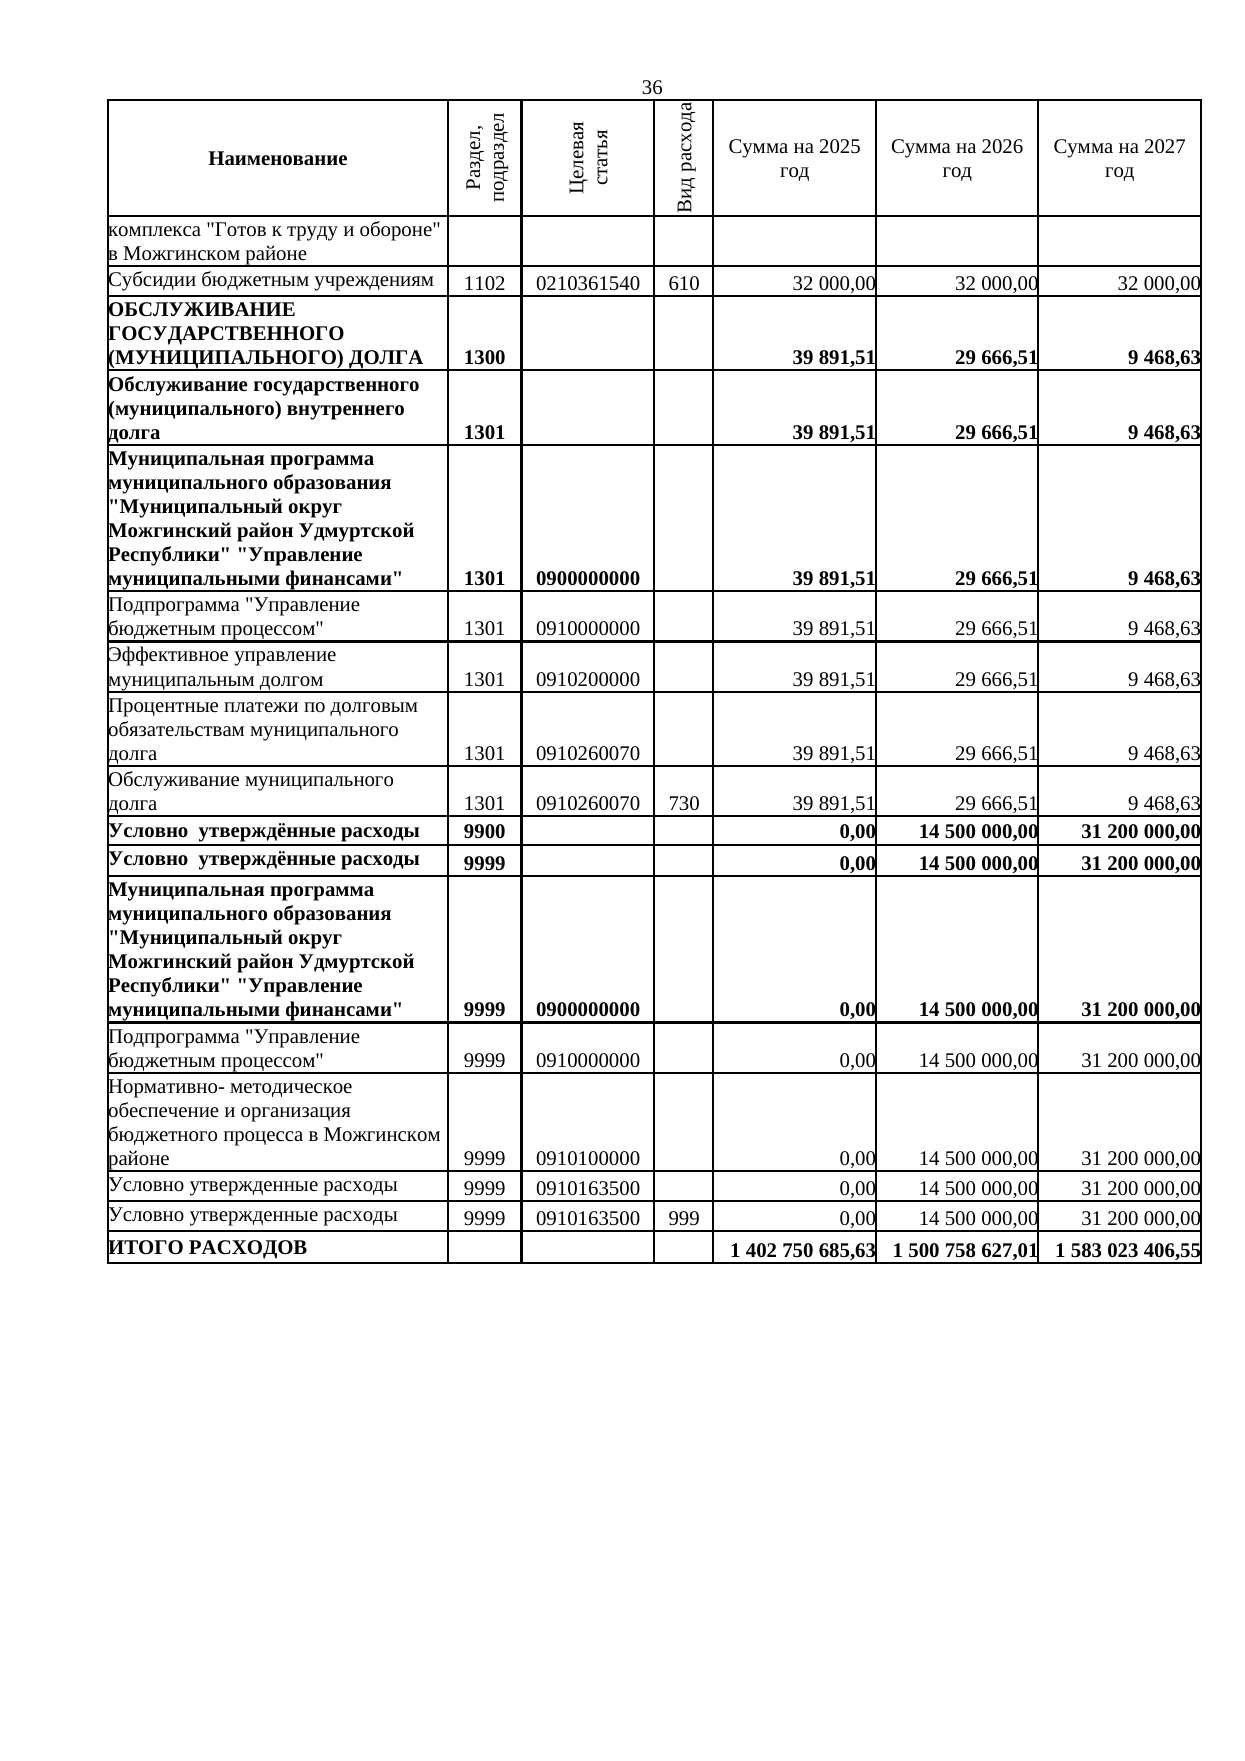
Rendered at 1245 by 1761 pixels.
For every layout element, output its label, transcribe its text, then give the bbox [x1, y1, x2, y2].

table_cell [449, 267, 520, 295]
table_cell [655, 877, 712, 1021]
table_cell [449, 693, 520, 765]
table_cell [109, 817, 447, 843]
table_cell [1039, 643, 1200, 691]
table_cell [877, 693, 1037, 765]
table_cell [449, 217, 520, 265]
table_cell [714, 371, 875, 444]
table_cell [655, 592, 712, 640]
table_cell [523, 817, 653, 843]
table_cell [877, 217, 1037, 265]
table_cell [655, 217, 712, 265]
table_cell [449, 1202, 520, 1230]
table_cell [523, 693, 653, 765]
table_header Наименование [109, 101, 447, 215]
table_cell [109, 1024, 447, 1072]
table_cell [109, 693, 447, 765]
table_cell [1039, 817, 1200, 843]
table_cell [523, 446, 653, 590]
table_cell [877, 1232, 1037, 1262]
table_header Целевая статья [523, 101, 653, 215]
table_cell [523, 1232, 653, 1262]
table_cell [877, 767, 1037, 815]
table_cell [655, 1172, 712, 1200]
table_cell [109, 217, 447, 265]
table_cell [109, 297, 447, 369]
table_header Раздел, подраздел [449, 101, 520, 215]
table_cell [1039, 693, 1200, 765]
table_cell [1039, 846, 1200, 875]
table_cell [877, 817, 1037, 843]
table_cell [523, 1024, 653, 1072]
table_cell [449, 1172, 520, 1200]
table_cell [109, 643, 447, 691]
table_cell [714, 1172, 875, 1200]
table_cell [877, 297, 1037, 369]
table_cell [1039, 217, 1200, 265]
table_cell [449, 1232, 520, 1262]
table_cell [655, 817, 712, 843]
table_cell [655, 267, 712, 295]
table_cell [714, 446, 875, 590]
table_header Вид расхода [655, 101, 712, 215]
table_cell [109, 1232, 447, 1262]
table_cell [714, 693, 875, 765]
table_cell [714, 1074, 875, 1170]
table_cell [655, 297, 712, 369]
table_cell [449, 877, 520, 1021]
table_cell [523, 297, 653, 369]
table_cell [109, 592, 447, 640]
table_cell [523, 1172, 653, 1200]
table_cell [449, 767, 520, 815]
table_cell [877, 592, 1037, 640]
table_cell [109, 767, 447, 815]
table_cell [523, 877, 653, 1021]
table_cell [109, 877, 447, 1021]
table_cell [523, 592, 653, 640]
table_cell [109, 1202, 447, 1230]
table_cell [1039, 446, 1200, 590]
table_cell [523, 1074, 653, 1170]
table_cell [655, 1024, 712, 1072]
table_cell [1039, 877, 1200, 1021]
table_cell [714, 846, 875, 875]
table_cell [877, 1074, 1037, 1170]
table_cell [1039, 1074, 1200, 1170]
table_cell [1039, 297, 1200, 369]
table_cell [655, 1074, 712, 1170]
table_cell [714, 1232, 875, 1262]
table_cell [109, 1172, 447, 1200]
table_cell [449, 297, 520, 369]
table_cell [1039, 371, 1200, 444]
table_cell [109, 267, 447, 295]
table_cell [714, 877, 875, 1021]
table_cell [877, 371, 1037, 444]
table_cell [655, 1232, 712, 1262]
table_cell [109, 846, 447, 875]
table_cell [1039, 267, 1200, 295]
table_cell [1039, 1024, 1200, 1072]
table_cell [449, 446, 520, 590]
table_header Сумма на 2025 год [714, 101, 875, 215]
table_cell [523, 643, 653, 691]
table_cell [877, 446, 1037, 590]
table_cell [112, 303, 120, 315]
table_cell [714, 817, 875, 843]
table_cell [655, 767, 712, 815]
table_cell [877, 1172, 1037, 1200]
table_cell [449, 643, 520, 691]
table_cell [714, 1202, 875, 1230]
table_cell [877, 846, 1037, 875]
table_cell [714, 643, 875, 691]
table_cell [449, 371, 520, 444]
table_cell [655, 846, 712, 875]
table_header Сумма на 2027 год [1039, 101, 1200, 215]
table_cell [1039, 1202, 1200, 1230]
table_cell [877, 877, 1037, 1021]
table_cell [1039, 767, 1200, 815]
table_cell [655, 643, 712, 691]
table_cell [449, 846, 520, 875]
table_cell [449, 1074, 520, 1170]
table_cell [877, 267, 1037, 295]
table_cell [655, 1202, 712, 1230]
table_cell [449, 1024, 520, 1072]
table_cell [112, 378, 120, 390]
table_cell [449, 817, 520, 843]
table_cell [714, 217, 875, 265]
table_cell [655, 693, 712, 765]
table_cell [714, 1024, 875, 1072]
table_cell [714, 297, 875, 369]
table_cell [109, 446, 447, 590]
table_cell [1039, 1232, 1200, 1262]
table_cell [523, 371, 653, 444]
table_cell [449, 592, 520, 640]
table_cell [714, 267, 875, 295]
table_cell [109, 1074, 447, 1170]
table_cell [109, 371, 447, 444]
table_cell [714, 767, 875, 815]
table_header Сумма на 2026 год [877, 101, 1037, 215]
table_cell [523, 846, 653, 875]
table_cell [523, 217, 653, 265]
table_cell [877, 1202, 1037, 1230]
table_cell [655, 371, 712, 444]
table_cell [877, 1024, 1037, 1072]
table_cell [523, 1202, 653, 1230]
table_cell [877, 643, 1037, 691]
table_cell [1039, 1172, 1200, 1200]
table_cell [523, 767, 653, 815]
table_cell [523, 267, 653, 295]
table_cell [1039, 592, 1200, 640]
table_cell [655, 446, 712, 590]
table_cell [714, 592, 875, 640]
